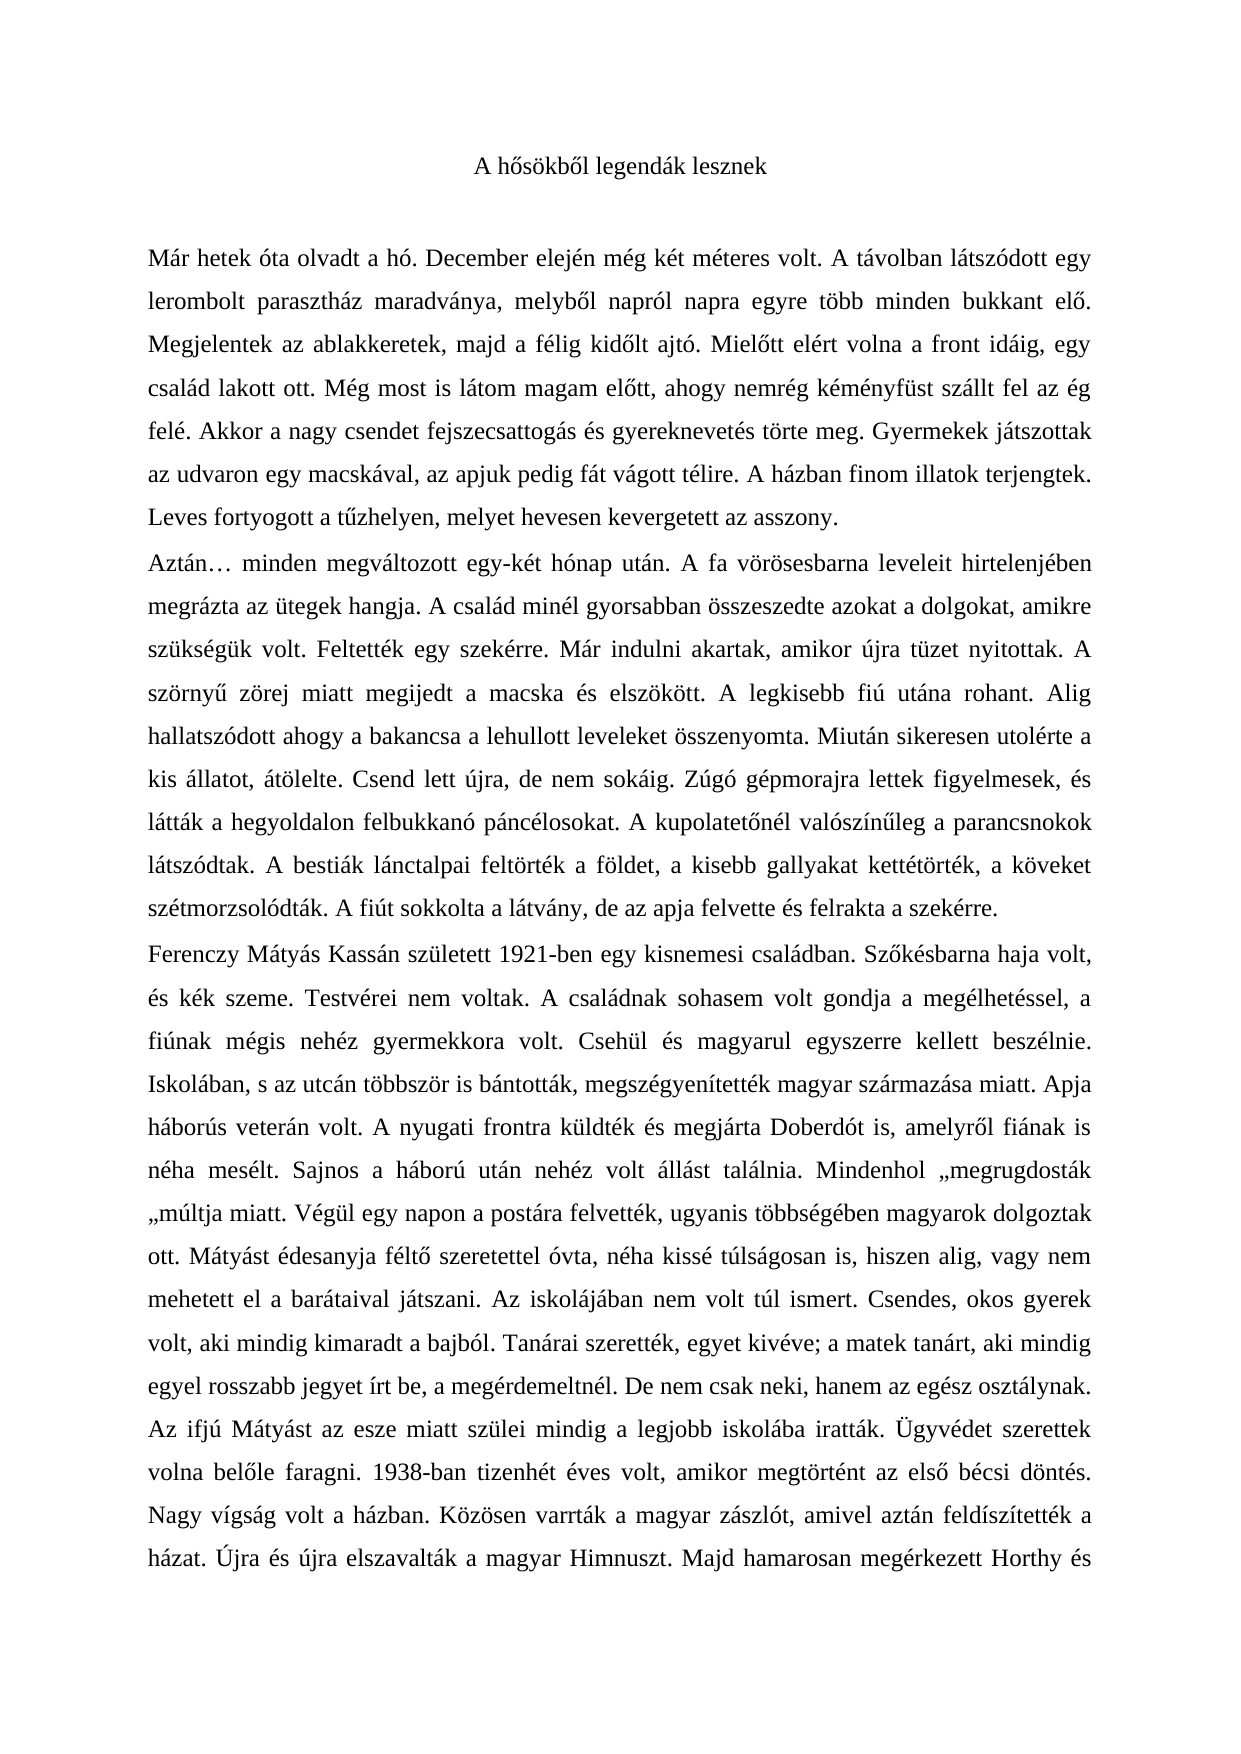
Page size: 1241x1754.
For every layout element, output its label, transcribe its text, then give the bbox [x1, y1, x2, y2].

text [148, 939, 1093, 1572]
text A hősökből legendák lesznek [148, 151, 1093, 179]
text Már hetek óta olvadt a hó. December elején még két méteres volt. A távolban látszódott egy lerombolt parasztház maradványa, melyből napról napra egyre több minden bukkant elő. Megjelentek az ablakkeretek, majd a félig kidőlt ajtó. Mielőtt elért volna a front idáig, egy család lakott ott. Még most is látom magam előtt, ahogy nemrég kéményfüst szállt fel az ég felé. Akkor a nagy csendet fejszecsattogás és gyereknevetés törte meg. Gyermekek játszottak az udvaron egy macskával, az apjuk pedig fát vágott télire. A házban finom illatok terjengtek. Leves fortyogott a tűzhelyen, melyet hevesen kevergetett az asszony. [148, 243, 1093, 531]
text Aztán… minden megváltozott egy-két hónap után. A fa vörösesbarna leveleit hirtelenjében megrázta az ütegek hangja. A család minél gyorsabban összeszedte azokat a dolgokat, amikre szükségük volt. Feltették egy szekérre. Már indulni akartak, amikor újra tüzet nyitottak. A szörnyű zörej miatt megijedt a macska és elszökött. A legkisebb fiú utána rohant. Alig hallatszódott ahogy a bakancsa a lehullott leveleket összenyomta. Miután sikeresen utolérte a kis állatot, átölelte. Csend lett újra, de nem sokáig. Zúgó gépmorajra lettek figyelmesek, és látták a hegyoldalon felbukkanó páncélosokat. A kupolatetőnél valószínűleg a parancsnokok látszódtak. A bestiák lánctalpai feltörték a földet, a kisebb gallyakat kettétörték, a köveket szétmorzsolódták. A fiút sokkolta a látvány, de az apja felvette és felrakta a szekérre. [148, 548, 1093, 922]
